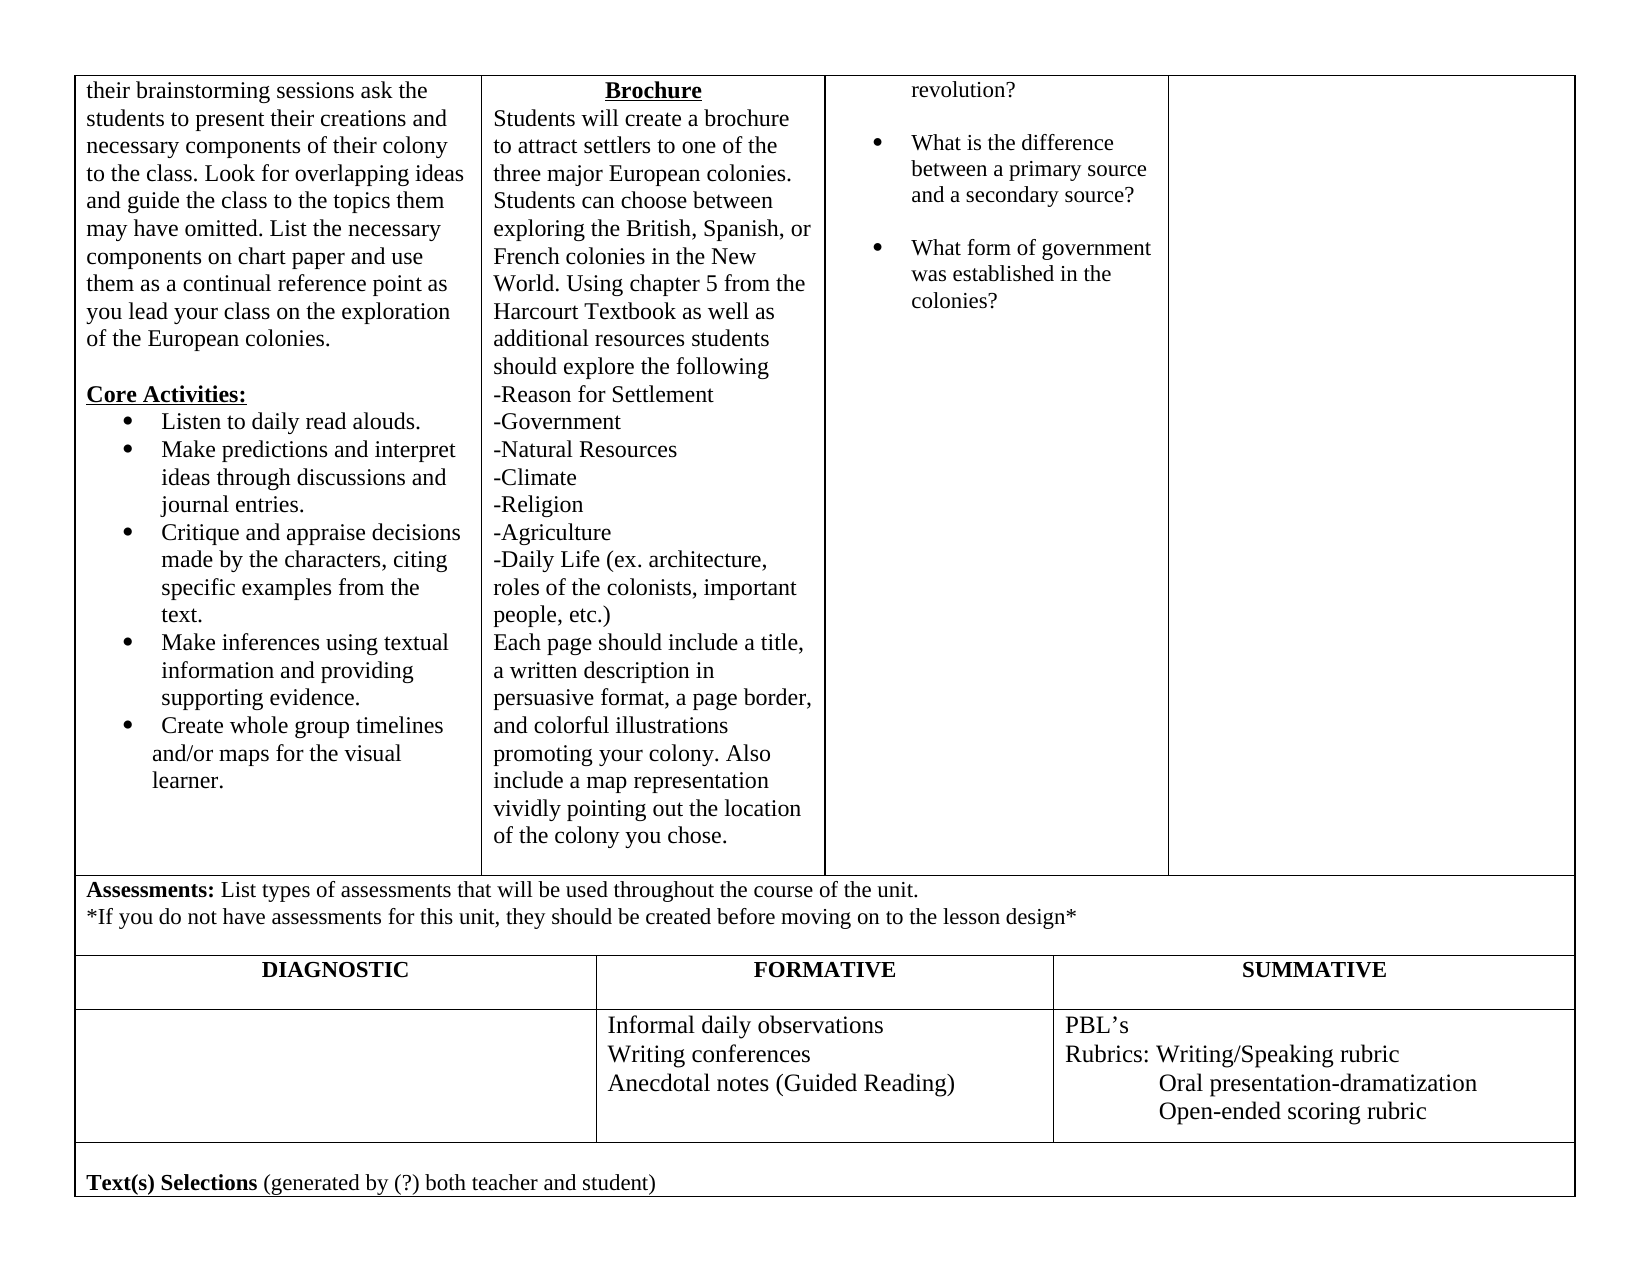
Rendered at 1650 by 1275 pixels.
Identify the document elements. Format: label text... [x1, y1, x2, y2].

table_cell Informal daily observations Writing conferences Anecdotal notes (Guided Reading) [597, 1010, 1053, 1142]
table_cell SUMMATIVE [1054, 956, 1574, 1009]
table_cell PBL’s Rubrics: Writing/Speaking rubric Oral presentation-dramatization Open-ended scoring rubric [1054, 1010, 1574, 1142]
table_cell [76, 76, 481, 875]
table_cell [482, 76, 824, 875]
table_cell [76, 1143, 1574, 1196]
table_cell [826, 76, 1168, 875]
table_cell [76, 1010, 596, 1142]
table_cell DIAGNOSTIC [76, 956, 596, 1009]
table_cell FORMATIVE [597, 956, 1053, 1009]
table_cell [1169, 76, 1574, 875]
table_cell Assessments: List types of assessments that will be used throughout the course of the unit. *If you do not have assessments for this unit, they should be created before moving on to the lesson design* [76, 876, 1574, 955]
